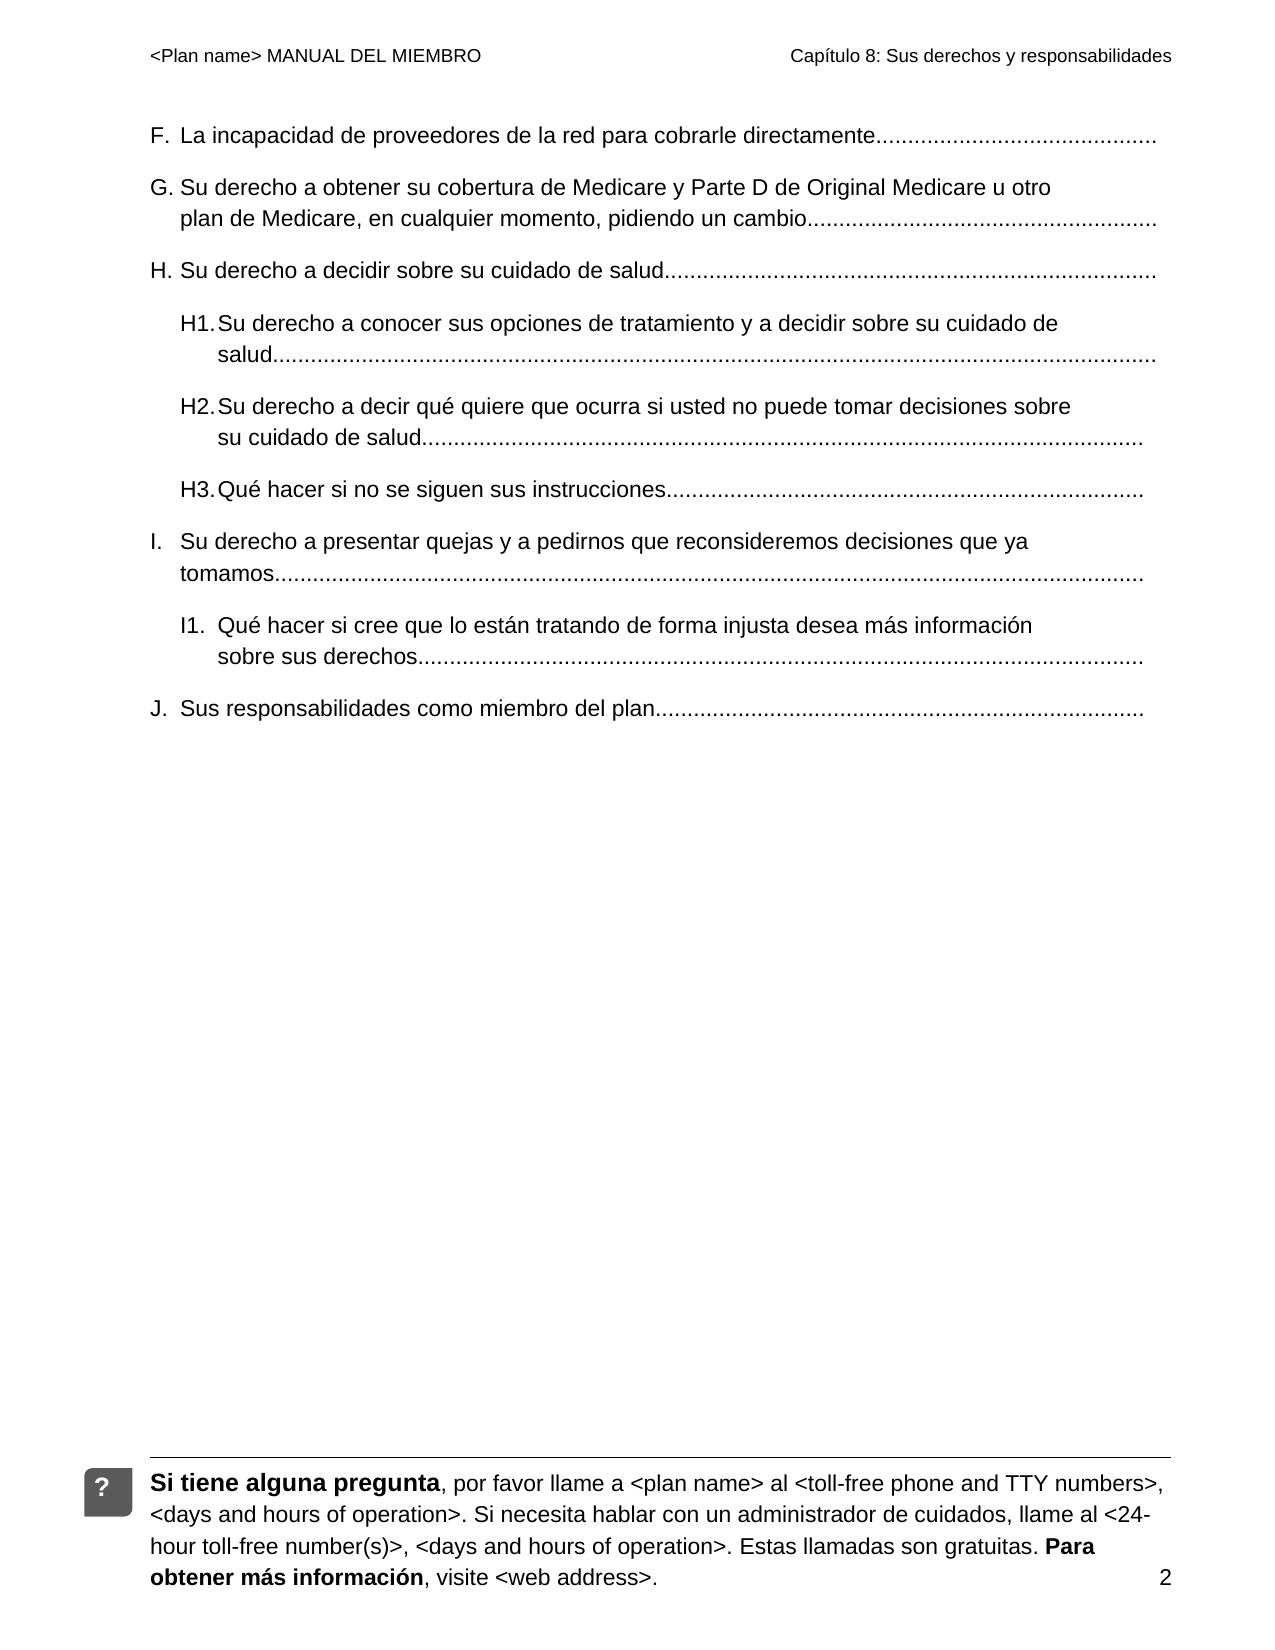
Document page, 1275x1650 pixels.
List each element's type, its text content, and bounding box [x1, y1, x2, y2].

text I. Su derecho a presentar quejas y a pedirnos que reconsideremos decisiones que ya tomamos 12 [150, 525, 1096, 587]
text H1. Su derecho a conocer sus opciones de tratamiento y a decidir sobre su cuidado de salud 9 [180, 306, 1096, 368]
text H3. Qué hacer si no se siguen sus instrucciones 11 [180, 473, 1096, 504]
text I1. Qué hacer si cree que lo están tratando de forma injusta desea más información sobre sus derechos 12 [180, 608, 1096, 671]
text H2. Su derecho a decir qué quiere que ocurra si usted no puede tomar decisiones sobre su cuidado de salud 10 [180, 389, 1096, 452]
text G. Su derecho a obtener su cobertura de Medicare y Parte D de Original Medicare u otro plan de Medicare, en cualquier momento, pidiendo un cambio 9 [150, 171, 1096, 233]
text F. La incapacidad de proveedores de la red para cobrarle directamente 8 [150, 118, 1096, 150]
text J. Sus responsabilidades como miembro del plan 13 [150, 691, 1096, 723]
text H. Su derecho a decidir sobre su cuidado de salud 9 [150, 254, 1096, 285]
